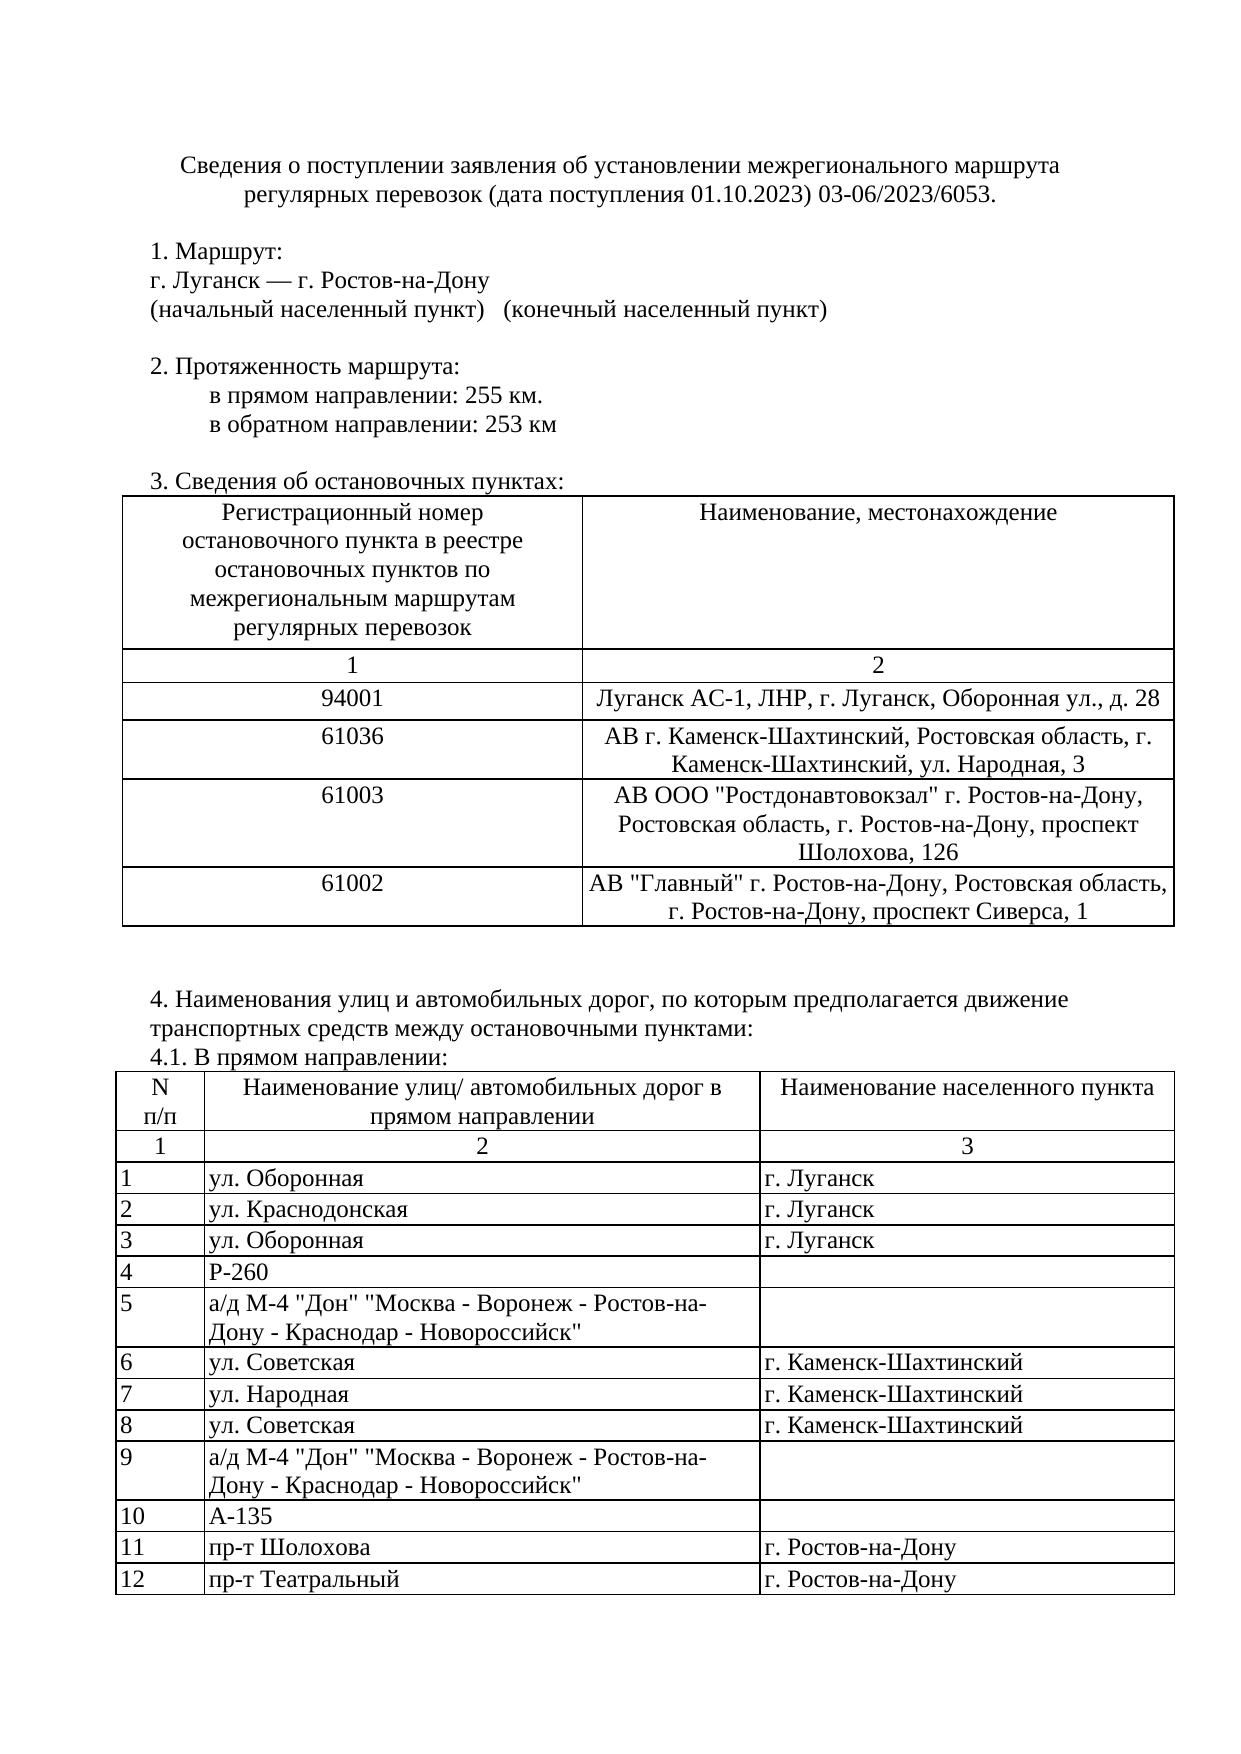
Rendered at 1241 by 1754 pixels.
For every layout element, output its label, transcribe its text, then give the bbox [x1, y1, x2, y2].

table_cell АВ "Главный" г. Ростов-на-Дону, Ростовская область, г. Ростов-на-Дону, проспект Сиверса, 1 [583, 868, 1173, 925]
text в обратном направлении: 253 км [150, 409, 1090, 437]
table_cell г. Каменск-Шахтинский [761, 1348, 1174, 1377]
table_cell 2 [117, 1194, 204, 1224]
table_cell 10 [117, 1501, 204, 1531]
table_cell Р-260 [205, 1257, 759, 1287]
text 3. Сведения об остановочных пунктах: [150, 466, 1090, 495]
table_cell 94001 [123, 683, 582, 719]
table_cell ул. Оборонная [205, 1226, 759, 1255]
table_cell 2 [205, 1131, 759, 1161]
table_cell г. Ростов-на-Дону [761, 1564, 1174, 1594]
table_cell АВ ООО "Ростдонавтовокзал" г. Ростов-на-Дону, Ростовская область, г. Ростов-на-Дону, проспект Шолохова, 126 [583, 780, 1173, 866]
text 1. Маршрут: [150, 236, 1090, 265]
table_cell ул. Советская [205, 1348, 759, 1377]
table_cell [761, 1501, 1174, 1531]
text 4. Наименования улиц и автомобильных дорог, по которым предполагается движение транспортных средств между остановочными пунктами: [150, 984, 1090, 1042]
table_cell А-135 [205, 1501, 759, 1531]
table_cell [761, 1288, 1174, 1346]
table_cell 12 [117, 1564, 204, 1594]
table_cell 1 [117, 1131, 204, 1161]
table_cell 3 [117, 1226, 204, 1255]
table_cell ул. Народная [205, 1379, 759, 1409]
table_header Наименование, местонахождение [583, 497, 1173, 648]
table_cell г. Каменск-Шахтинский [761, 1379, 1174, 1409]
text 4.1. В прямом направлении: [150, 1042, 1090, 1071]
table_header Наименование населенного пункта [761, 1072, 1174, 1129]
table_cell пр-т Шолохова [205, 1532, 759, 1562]
table_cell 1 [117, 1163, 204, 1192]
table_cell 2 [583, 650, 1173, 681]
table_cell а/д М-4 "Дон" "Москва - Воронеж - Ростов-на-Дону - Краснодар - Новороссийск" [205, 1288, 759, 1346]
table_cell 1 [123, 650, 582, 681]
table_cell г. Луганск [761, 1226, 1174, 1255]
text в прямом направлении: 255 км. [150, 380, 1090, 409]
table_header N п/п [117, 1072, 204, 1129]
text г. Луганск — г. Ростов-на-Дону [150, 265, 1090, 294]
table_cell пр-т Театральный [205, 1564, 759, 1594]
text (начальный населенный пункт) (конечный населенный пункт) [150, 294, 1090, 322]
text Сведения о поступлении заявления об установлении межрегионального маршрута регулярных перевозок (дата поступления 01.10.2023) 03-06/2023/6053. [150, 150, 1090, 207]
table_cell [761, 1442, 1174, 1499]
table_cell ул. Краснодонская [205, 1194, 759, 1224]
table_cell г. Луганск [761, 1194, 1174, 1224]
table_cell г. Ростов-на-Дону [761, 1532, 1174, 1562]
table_cell 3 [761, 1131, 1174, 1161]
table_cell [761, 1257, 1174, 1287]
table_cell 8 [117, 1411, 204, 1440]
table_cell 5 [117, 1288, 204, 1346]
table_cell АВ г. Каменск-Шахтинский, Ростовская область, г. Каменск-Шахтинский, ул. Народная, 3 [583, 721, 1173, 778]
table_cell Луганск АС-1, ЛНР, г. Луганск, Оборонная ул., д. 28 [583, 683, 1173, 719]
table_header Регистрационный номер остановочного пункта в реестре остановочных пунктов по межрегиональным маршрутам регулярных перевозок [123, 497, 582, 648]
table_cell ул. Оборонная [205, 1163, 759, 1192]
table_cell г. Каменск-Шахтинский [761, 1411, 1174, 1440]
table_cell 9 [117, 1442, 204, 1499]
table_cell г. Луганск [761, 1163, 1174, 1192]
table_cell 7 [117, 1379, 204, 1409]
table_cell 6 [117, 1348, 204, 1377]
table_cell ул. Советская [205, 1411, 759, 1440]
table_cell 4 [117, 1257, 204, 1287]
text 2. Протяженность маршрута: [150, 351, 1090, 380]
table_cell а/д М-4 "Дон" "Москва - Воронеж - Ростов-на-Дону - Краснодар - Новороссийск" [205, 1442, 759, 1499]
table_cell 11 [117, 1532, 204, 1562]
table_cell 61036 [123, 721, 582, 778]
table_header Наименование улиц/ автомобильных дорог в прямом направлении [205, 1072, 759, 1129]
table_cell 61002 [123, 868, 582, 925]
table_cell 61003 [123, 780, 582, 866]
